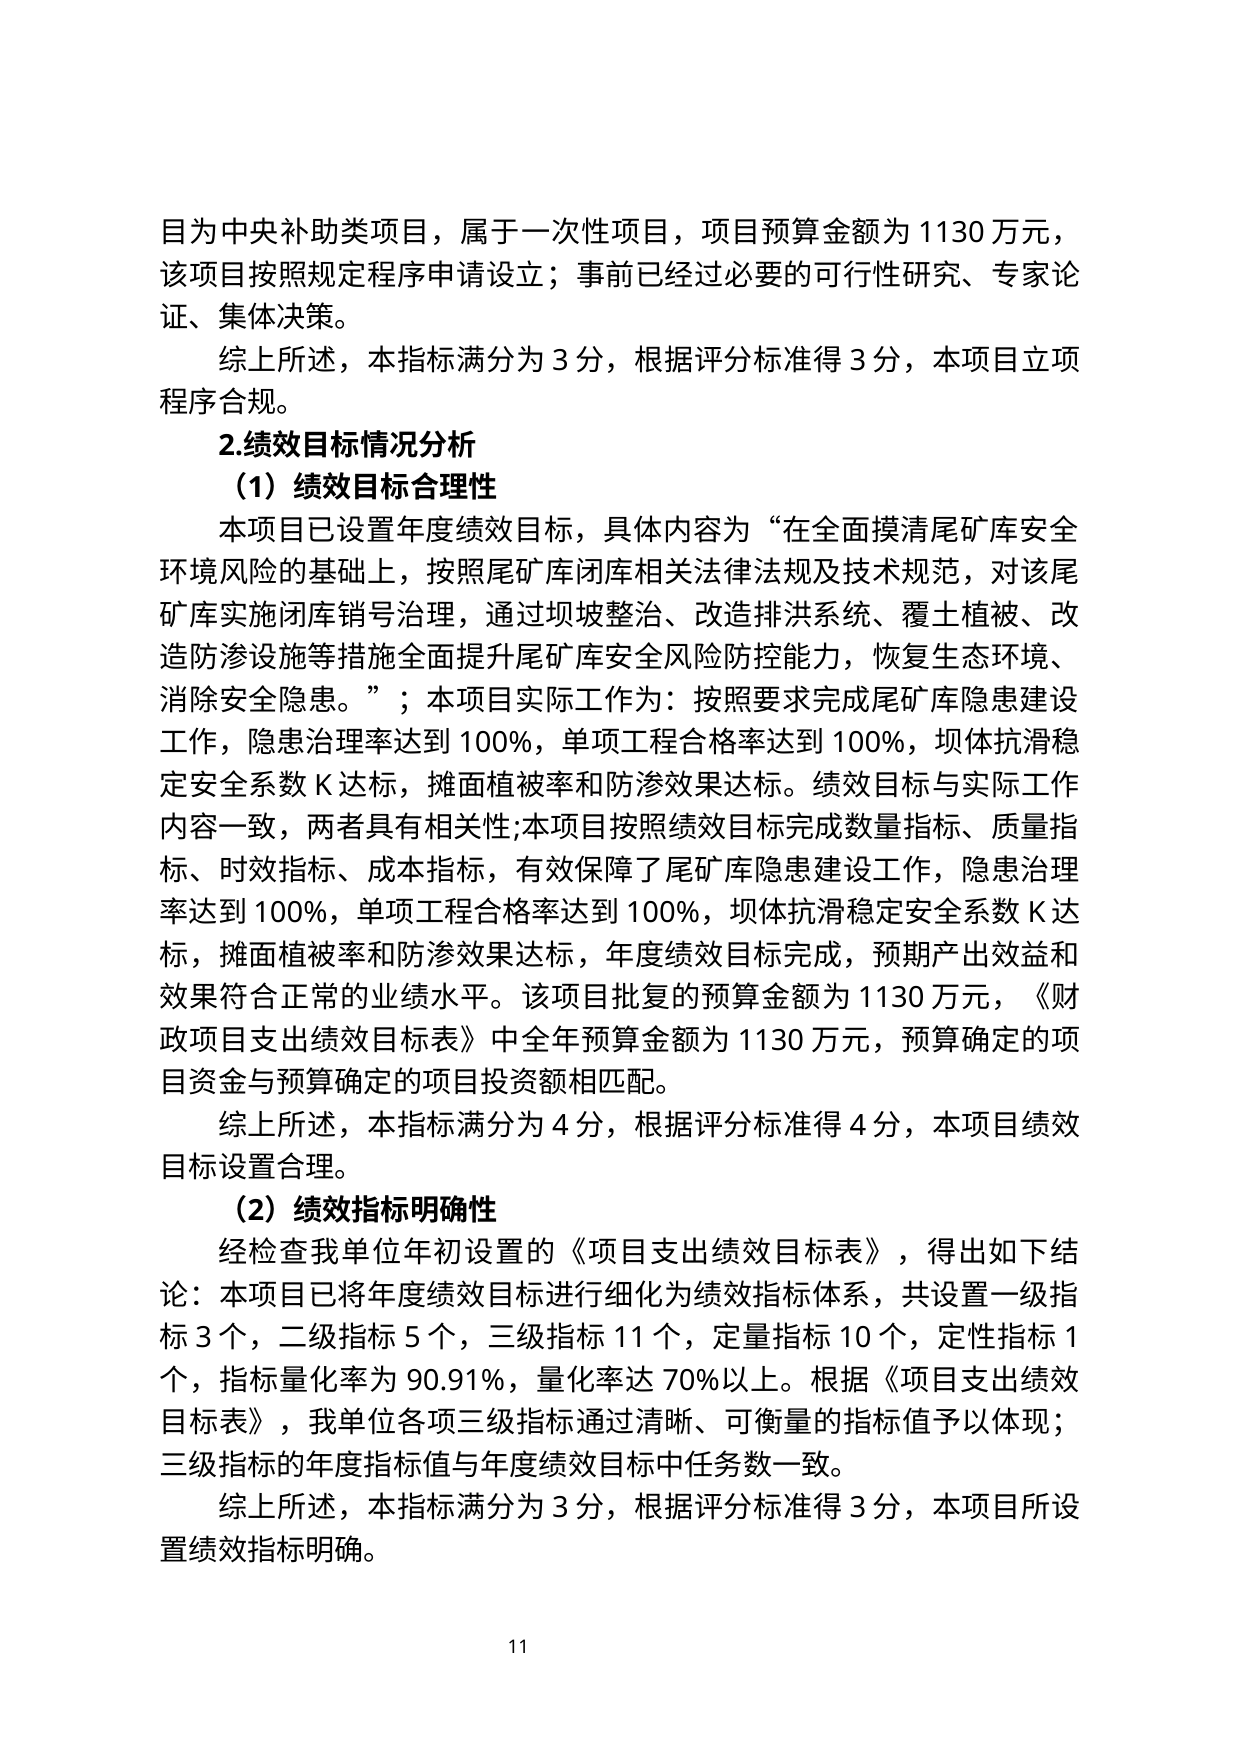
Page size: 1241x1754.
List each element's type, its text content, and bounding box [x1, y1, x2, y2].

text （1）绩效目标合理性 [159, 464, 1081, 506]
text （2）绩效指标明确性 [159, 1186, 1081, 1229]
text 综上所述，本指标满分为3分，根据评分标准得3分，本项目所设置绩效指标明确。 [159, 1484, 1081, 1569]
text 经检查我单位年初设置的《项目支出绩效目标表》，得出如下结论：本项目已将年度绩效目标进行细化为绩效指标体系，共设置一级指标3个，二级指标5个，三级指标11个，定量指标10个，定性指标1个，指标量化率为90.91%，量化率达70%以上。根据《项目支出绩效目标表》，我单位各项三级指标通过清晰、可衡量的指标值予以体现；三级指标的年度指标值与年度绩效目标中任务数一致。 [159, 1229, 1081, 1484]
subtitle 2.绩效目标情况分析 [159, 421, 1081, 464]
text 综上所述，本指标满分为4分，根据评分标准得4分，本项目绩效目标设置合理。 [159, 1101, 1081, 1186]
text 综上所述，本指标满分为3分，根据评分标准得3分，本项目立项程序合规。 [159, 336, 1081, 421]
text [159, 209, 1081, 336]
text 本项目已设置年度绩效目标，具体内容为“在全面摸清尾矿库安全环境风险的基础上，按照尾矿库闭库相关法律法规及技术规范，对该尾矿库实施闭库销号治理，通过坝坡整治、改造排洪系统、覆土植被、改造防渗设施等措施全面提升尾矿库安全风险防控能力，恢复生态环境、消除安全隐患。”；本项目实际工作为：按照要求完成尾矿库隐患建设工作，隐患治理率达到100%，单项工程合格率达到100%，坝体抗滑稳定安全系数K达标，摊面植被率和防渗效果达标。绩效目标与实际工作内容一致，两者具有相关性;本项目按照绩效目标完成数量指标、质量指标、时效指标、成本指标，有效保障了尾矿库隐患建设工作，隐患治理率达到100%，单项工程合格率达到100%，坝体抗滑稳定安全系数K达标，摊面植被率和防渗效果达标，年度绩效目标完成，预期产出效益和效果符合正常的业绩水平。该项目批复的预算金额为1130万元，《财政项目支出绩效目标表》中全年预算金额为1130万元，预算确定的项目资金与预算确定的项目投资额相匹配。 [159, 506, 1081, 1101]
